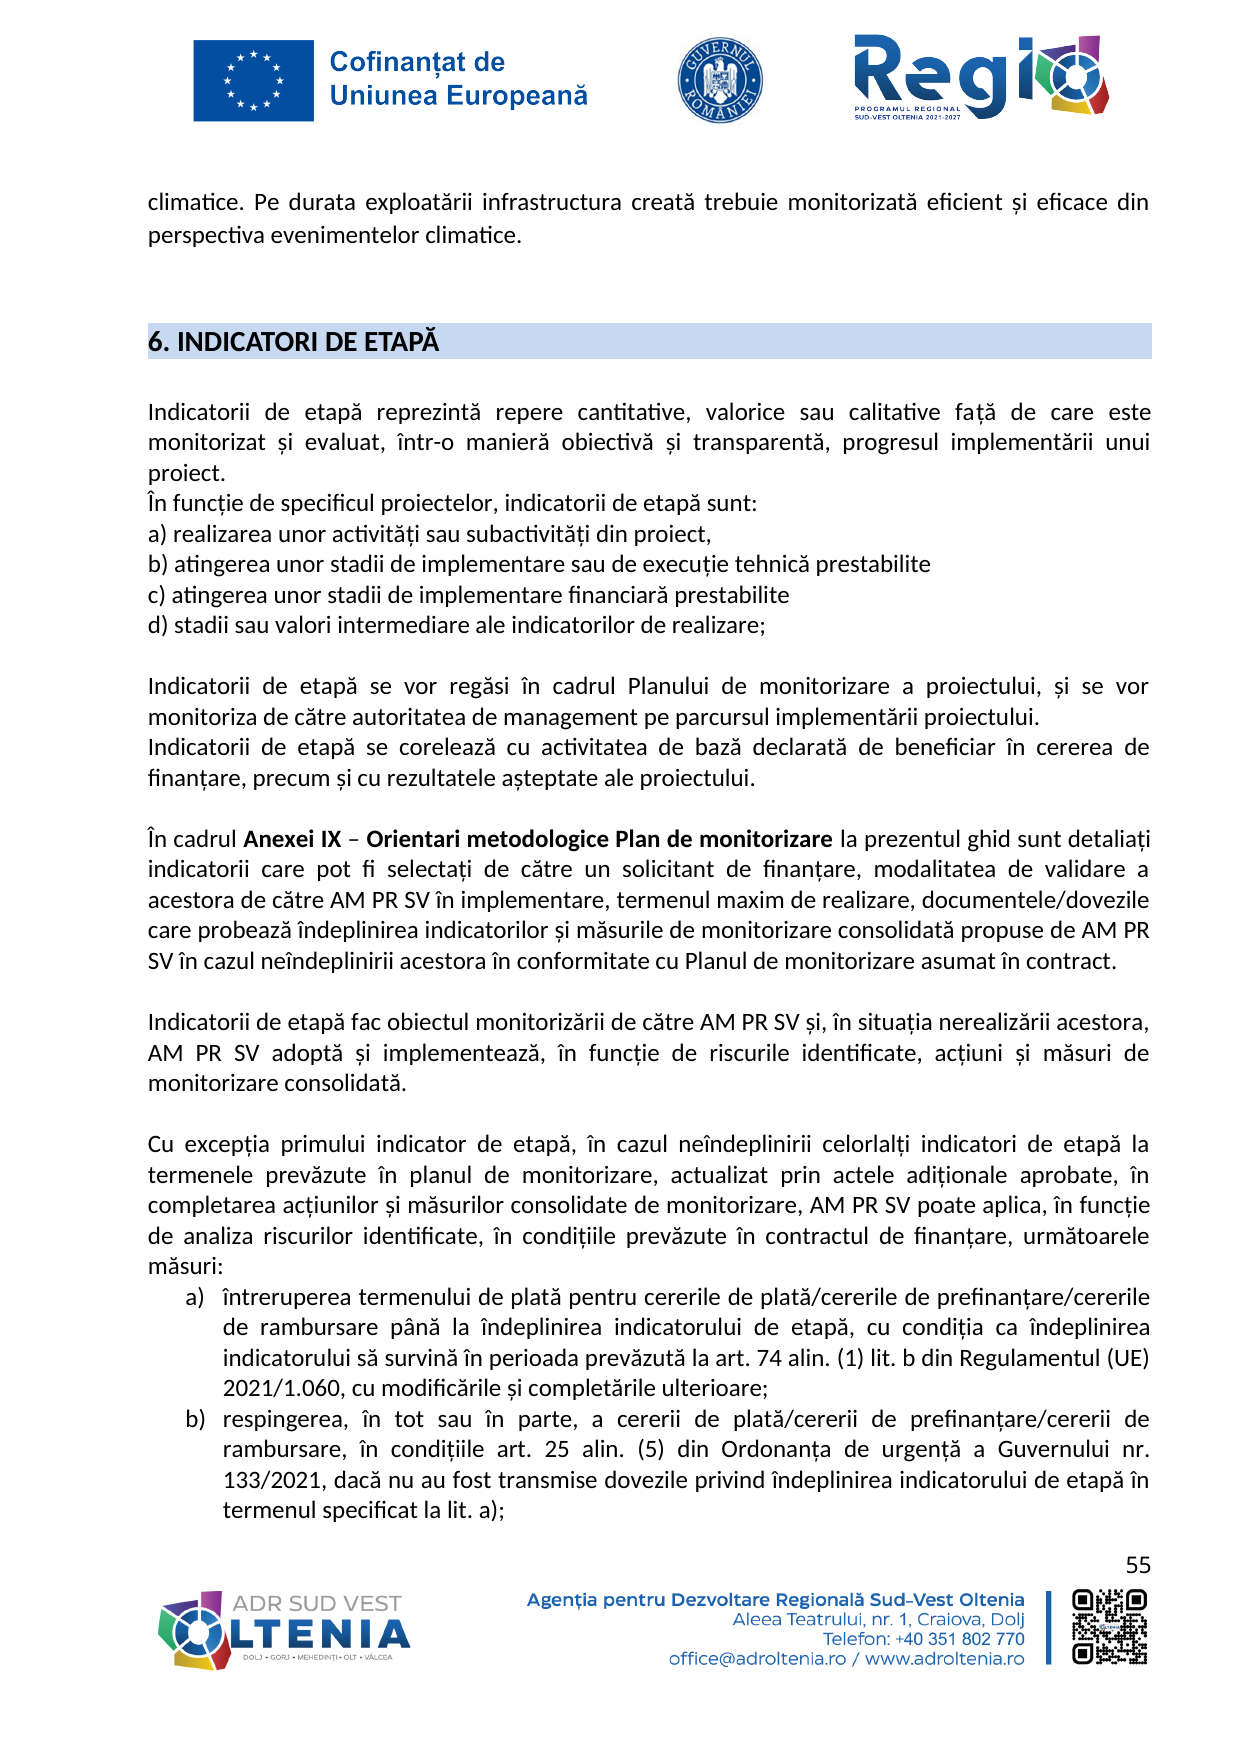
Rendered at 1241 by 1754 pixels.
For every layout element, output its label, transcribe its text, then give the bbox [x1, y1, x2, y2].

text În cadrul Anexei IX – Orientari metodologice Plan de monitorizare la prezentul ghid sunt detaliați indicatorii care pot fi selectați de către un solicitant de finanțare, modalitatea de validare a acestora de către AM PR SV în implementare, termenul maxim de realizare, documentele/dovezile care probează îndeplinirea indicatorilor și măsurile de monitorizare consolidată propuse de AM PR SV în cazul neîndeplinirii acestora în conformitate cu Planul de monitorizare asumat în contract. [148, 823, 1152, 976]
text Indicatorii de etapă fac obiectul monitorizării de către AM PR SV și, în situația nerealizării acestora, AM PR SV adoptă și implementează, în funcție de riscurile identificate, acțiuni și măsuri de monitorizare consolidată. [148, 1006, 1152, 1098]
text d) stadii sau valori intermediare ale indicatorilor de realizare; [148, 609, 1152, 640]
text c) atingerea unor stadii de implementare financiară prestabilite [148, 579, 1152, 609]
text Indicatorii de etapă reprezintă repere cantitative, valorice sau calitative faţă de care este monitorizat şi evaluat, într-o manieră obiectivă şi transparentă, progresul implementării unui proiect. [148, 396, 1152, 487]
subtitle 6. INDICATORI DE ETAPĂ [148, 323, 1152, 359]
list respingerea, în tot sau în parte, a cererii de plată/cererii de prefinanțare/cererii de rambursare, în condițiile art. 25 alin. (5) din Ordonanța de urgență a Guvernului nr. 133/2021, dacă nu au fost transmise dovezile privind îndeplinirea indicatorului de etapă în termenul specificat la lit. a); [185, 1403, 1152, 1525]
text Indicatorii de etapă se vor regăsi în cadrul Planului de monitorizare a proiectului, și se vor monitoriza de către autoritatea de management pe parcursul implementării proiectului. [148, 671, 1152, 732]
text În funcție de specificul proiectelor, indicatorii de etapă sunt: [148, 487, 1152, 518]
text Cu excepția primului indicator de etapă, în cazul neîndeplinirii celorlalți indicatori de etapă la termenele prevăzute în planul de monitorizare, actualizat prin actele adiționale aprobate, în completarea acțiunilor și măsurilor consolidate de monitorizare, AM PR SV poate aplica, în funcție de analiza riscurilor identificate, în condițiile prevăzute în contractul de finanțare, următoarele măsuri: [148, 1128, 1152, 1281]
text b) atingerea unor stadii de implementare sau de execuţie tehnică prestabilite [148, 548, 1152, 579]
picture [852, 33, 1111, 123]
picture [188, 35, 590, 125]
picture [148, 1579, 1152, 1677]
text Indicatorii de etapă se corelează cu activitatea de bază declarată de beneficiar în cererea de finanţare, precum şi cu rezultatele așteptate ale proiectului. [148, 732, 1152, 793]
list întreruperea termenului de plată pentru cererile de plată/cererile de prefinanțare/cererile de rambursare până la îndeplinirea indicatorului de etapă, cu condiția ca îndeplinirea indicatorului să survină în perioada prevăzută la art. 74 alin. (1) lit. b din Regulamentul (UE) 2021/1.060, cu modificările și completările ulterioare; [185, 1281, 1152, 1403]
text a) realizarea unor activităţi sau subactivităţi din proiect, [148, 518, 1152, 548]
picture [674, 35, 768, 125]
